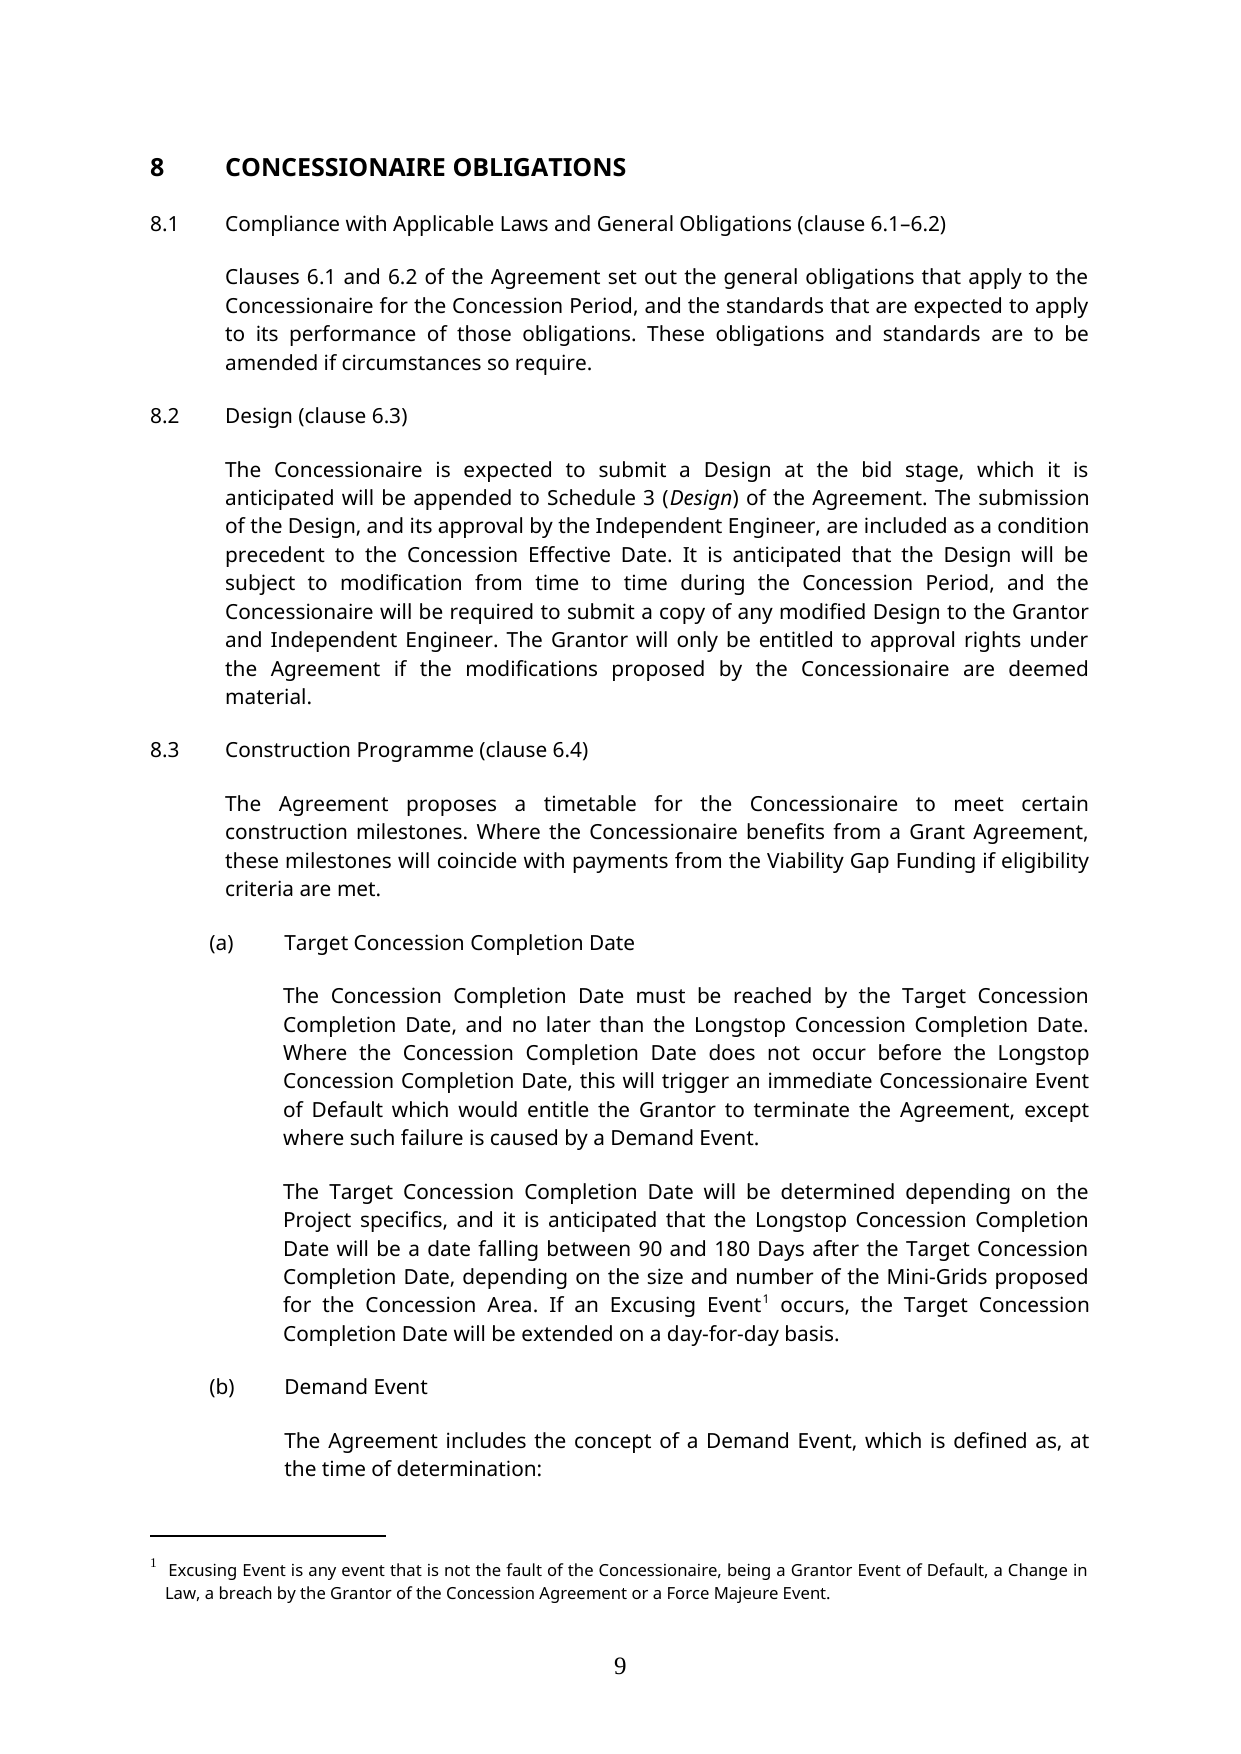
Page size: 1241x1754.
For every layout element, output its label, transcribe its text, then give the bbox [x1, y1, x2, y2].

subtitle The Concession Completion Date must be reached by the Target Concession Completion Date, and no later than the Longstop Concession Completion Date. Where the Concession Completion Date does not occur before the Longstop Concession Completion Date, this will trigger an immediate Concessionaire Event of Default which would entitle the Grantor to terminate the Agreement, except where such failure is caused by a Demand Event. [283, 981, 1090, 1152]
subtitle The Target Concession Completion Date will be determined depending on the Project specifics, and it is anticipated that the Longstop Concession Completion Date will be a date falling between 90 and 180 Days after the Target Concession Completion Date, depending on the size and number of the Mini-Grids proposed for the Concession Area. If an Excusing Event occurs, the Target Concession Completion Date will be extended on a day-for-day basis. [283, 1177, 1090, 1347]
text The Agreement includes the concept of a Demand Event, which is defined as, at the time of determination: [284, 1426, 1090, 1483]
subtitle The Agreement proposes a timetable for the Concessionaire to meet certain construction milestones. Where the Concessionaire benefits from a Grant Agreement, these milestones will coincide with payments from the Viability Gap Funding if eligibility criteria are met. [225, 789, 1090, 903]
subtitle Concessionaire Obligations [150, 150, 1090, 184]
subtitle Compliance with Applicable Laws and General Obligations (clause 6.1–6.2) [150, 209, 1090, 237]
subtitle Clauses 6.1 and 6.2 of the Agreement set out the general obligations that apply to the Concessionaire for the Concession Period, and the standards that are expected to apply to its performance of those obligations. These obligations and standards are to be amended if circumstances so require. [225, 262, 1090, 376]
subtitle The Concessionaire is expected to submit a Design at the bid stage, which it is anticipated will be appended to Schedule 3 (Design) of the Agreement. The submission of the Design, and its approval by the Independent Engineer, are included as a condition precedent to the Concession Effective Date. It is anticipated that the Design will be subject to modification from time to time during the Concession Period, and the Concessionaire will be required to submit a copy of any modified Design to the Grantor and Independent Engineer. The Grantor will only be entitled to approval rights under the Agreement if the modifications proposed by the Concessionaire are deemed material. [225, 455, 1090, 711]
subtitle Demand Event [209, 1372, 1090, 1401]
subtitle Construction Programme (clause 6.4) [150, 736, 1090, 764]
subtitle Design (clause 6.3) [150, 401, 1090, 430]
subtitle Target Concession Completion Date [209, 928, 1090, 956]
